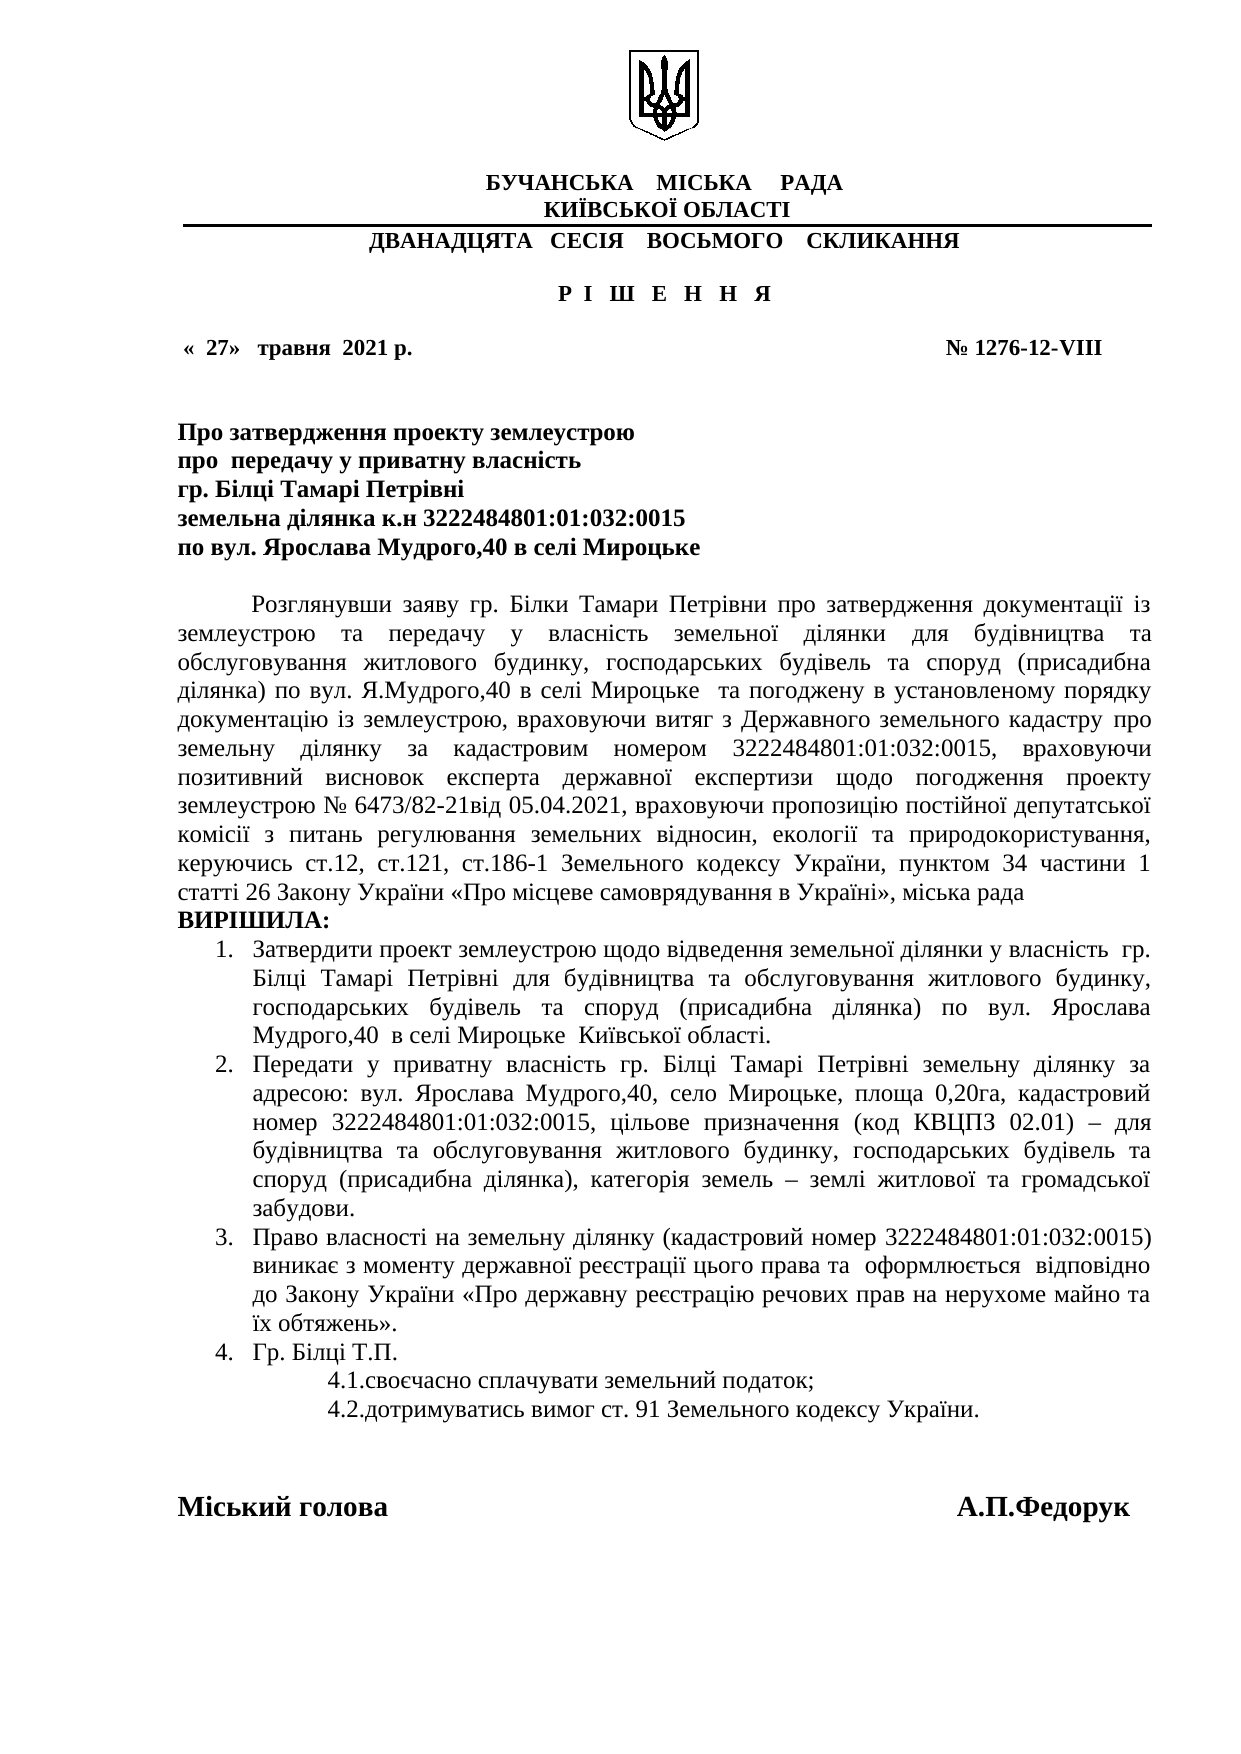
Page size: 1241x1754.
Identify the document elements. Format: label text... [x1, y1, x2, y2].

text по вул. Ярослава Мудрого,40 в селі Мироцьке [177, 532, 1152, 560]
text БУЧАНСЬКА МІСЬКА РАДА [177, 169, 1152, 196]
list Затвердити проект землеустрою щодо відведення земельної ділянки у власність гр. Білці Тамарі Петрівні для будівництва та обслуговування житлового будинку, господарських будівель та споруд (присадибна ділянка) по вул. Ярослава Мудрого,40 в селі Мироцьке Київської області. [215, 934, 1152, 1049]
list Право власності на земельну ділянку (кадастровий номер 3222484801:01:032:0015) виникає з моменту державної реєстрації цього права та оформлюється відповідно до Закону України «Про державну реєстрацію речових прав на нерухоме майно та їх обтяжень». [215, 1222, 1152, 1337]
list Передати у приватну власність гр. Білці Тамарі Петрівні земельну ділянку за адресою: вул. Ярослава Мудрого,40, село Мироцьке, площа 0,20га, кадастровий номер 3222484801:01:032:0015, цільове призначення (код КВЦПЗ 02.01) – для будівництва та обслуговування житлового будинку, господарських будівель та споруд (присадибна ділянка), категорія земель – землі житлової та громадської забудови. [215, 1049, 1152, 1222]
text Розглянувши заяву гр. Білки Тамари Петрівни про затвердження документації із землеустрою та передачу у власність земельної ділянки для будівництва та обслуговування житлового будинку, господарських будівель та споруд (присадибна ділянка) по вул. Я.Мудрого,40 в селі Мироцьке та погоджену в установленому порядку документацію із землеустрою, враховуючи витяг з Державного земельного кадастру про земельну ділянку за кадастровим номером 3222484801:01:032:0015, враховуючи позитивний висновок експерта державної експертизи щодо погодження проекту землеустрою № 6473/82-21від 05.04.2021, враховуючи пропозицію постійної депутатської комісії з питань регулювання земельних відносин, екології та природокористування, керуючись ст.12, ст.121, ст.186-1 Земельного кодексу України, пунктом 34 частини 1 статті 26 Закону України «Про місцеве самоврядування в Україні», міська рада [177, 589, 1152, 905]
text 4.1.своєчасно сплачувати земельний податок; [327, 1365, 1152, 1394]
text 4.2.дотримуватись вимог ст. 91 Земельного кодексу України. [327, 1394, 1152, 1423]
list Гр. Білці Т.П. [215, 1337, 1152, 1365]
text гр. Білці Тамарі Петрівні [177, 474, 1152, 503]
text ВИРІШИЛА: [177, 905, 1152, 934]
text « 27» травня 2021 р. № 1276-12-VIII [177, 334, 1152, 361]
text Міський голова А.П.Федорук [177, 1489, 1152, 1522]
text Р І Ш Е Н Н Я [177, 280, 1152, 306]
text КИЇВСЬКОЇ ОБЛАСТІ [183, 196, 1152, 224]
text земельна ділянка к.н 3222484801:01:032:0015 [177, 503, 1152, 532]
text ДВАНАДЦЯТА СЕСІЯ ВОСЬМОГО СКЛИКАННЯ [177, 227, 1152, 254]
text Про затвердження проекту землеустрою [177, 417, 1152, 445]
text про передачу у приватну власність [177, 445, 1152, 474]
